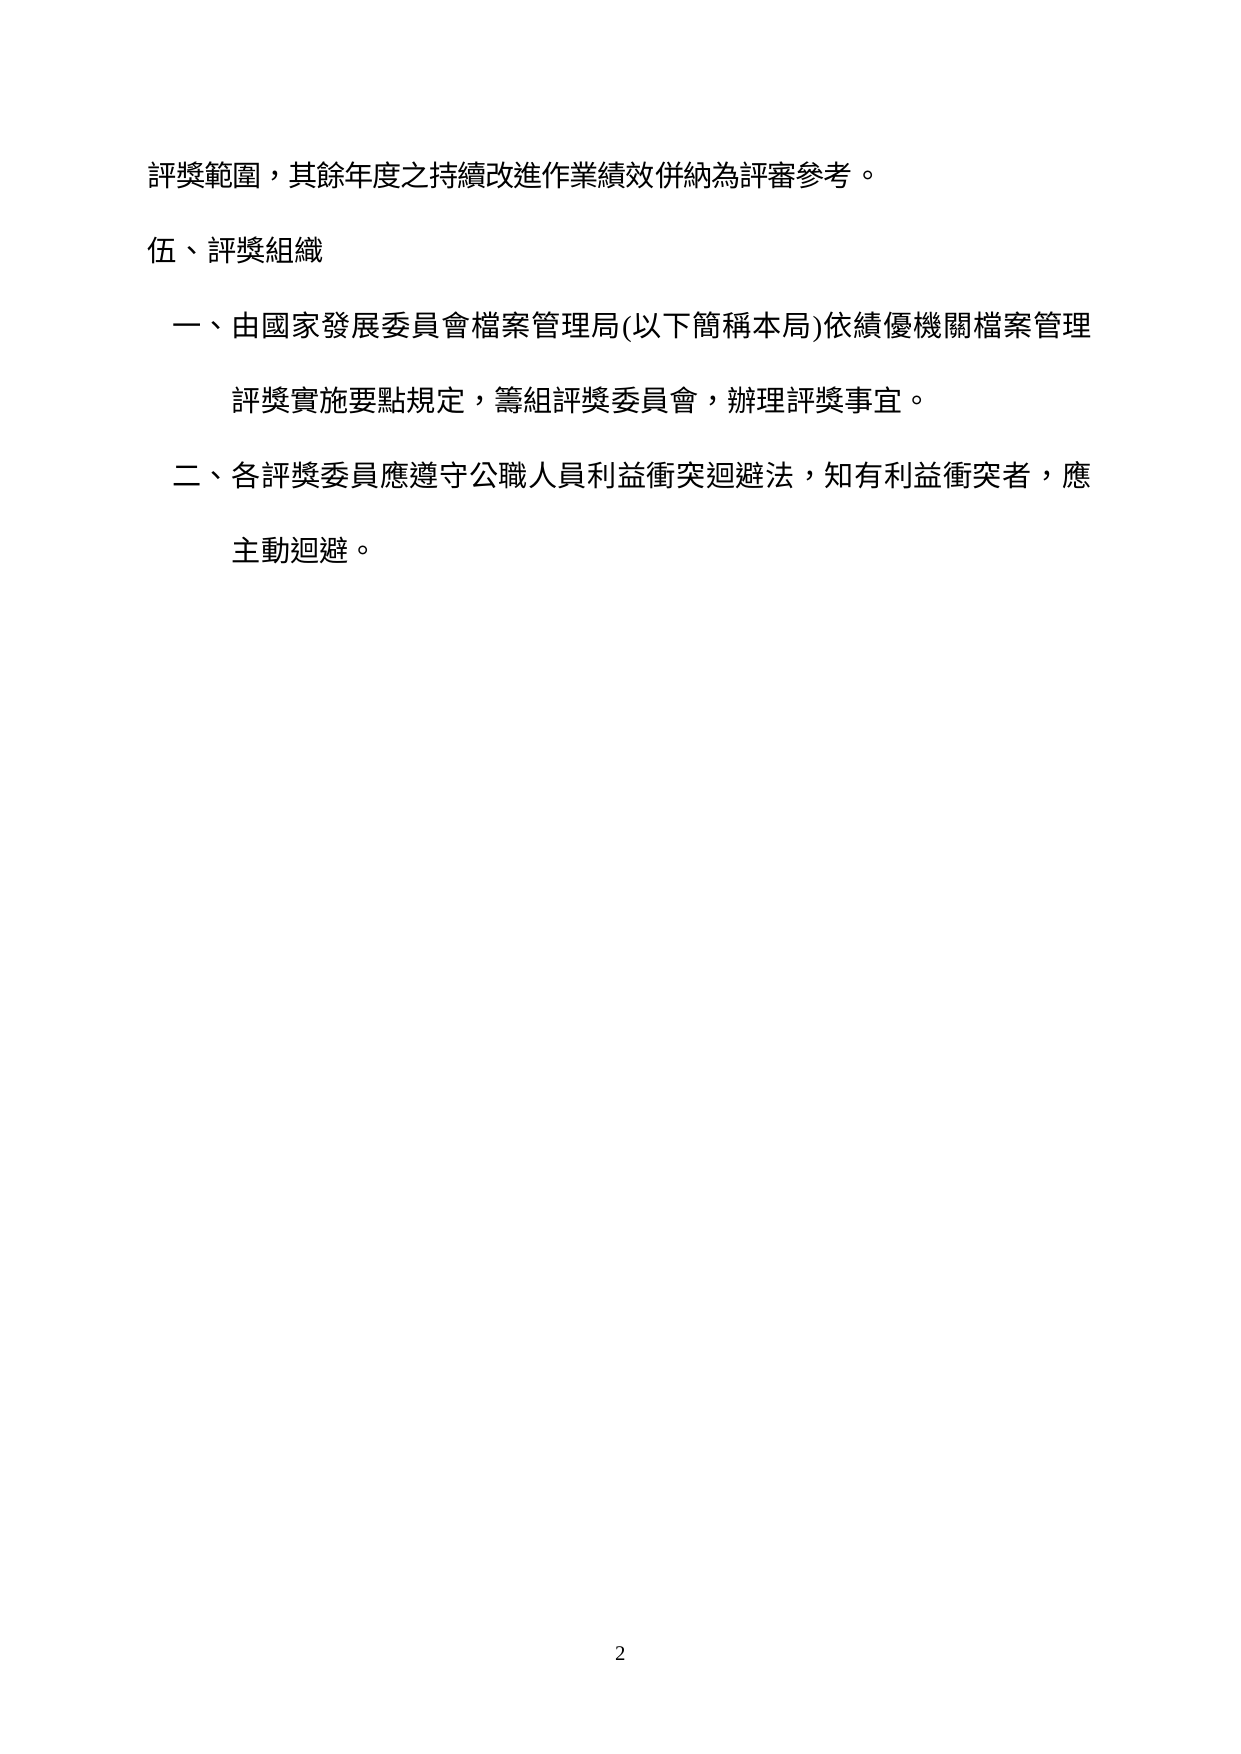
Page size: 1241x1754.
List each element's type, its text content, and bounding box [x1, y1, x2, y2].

list 各評獎委員應遵守公職人員利益衝突迴避法，知有利益衝突者，應主動迴避。 [172, 436, 1092, 586]
list 評獎組織 [148, 211, 1092, 286]
list 由國家發展委員會檔案管理局(以下簡稱本局)依績優機關檔案管理評獎實施要點規定，籌組評獎委員會，辦理評獎事宜。 [172, 286, 1092, 436]
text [148, 136, 1092, 211]
